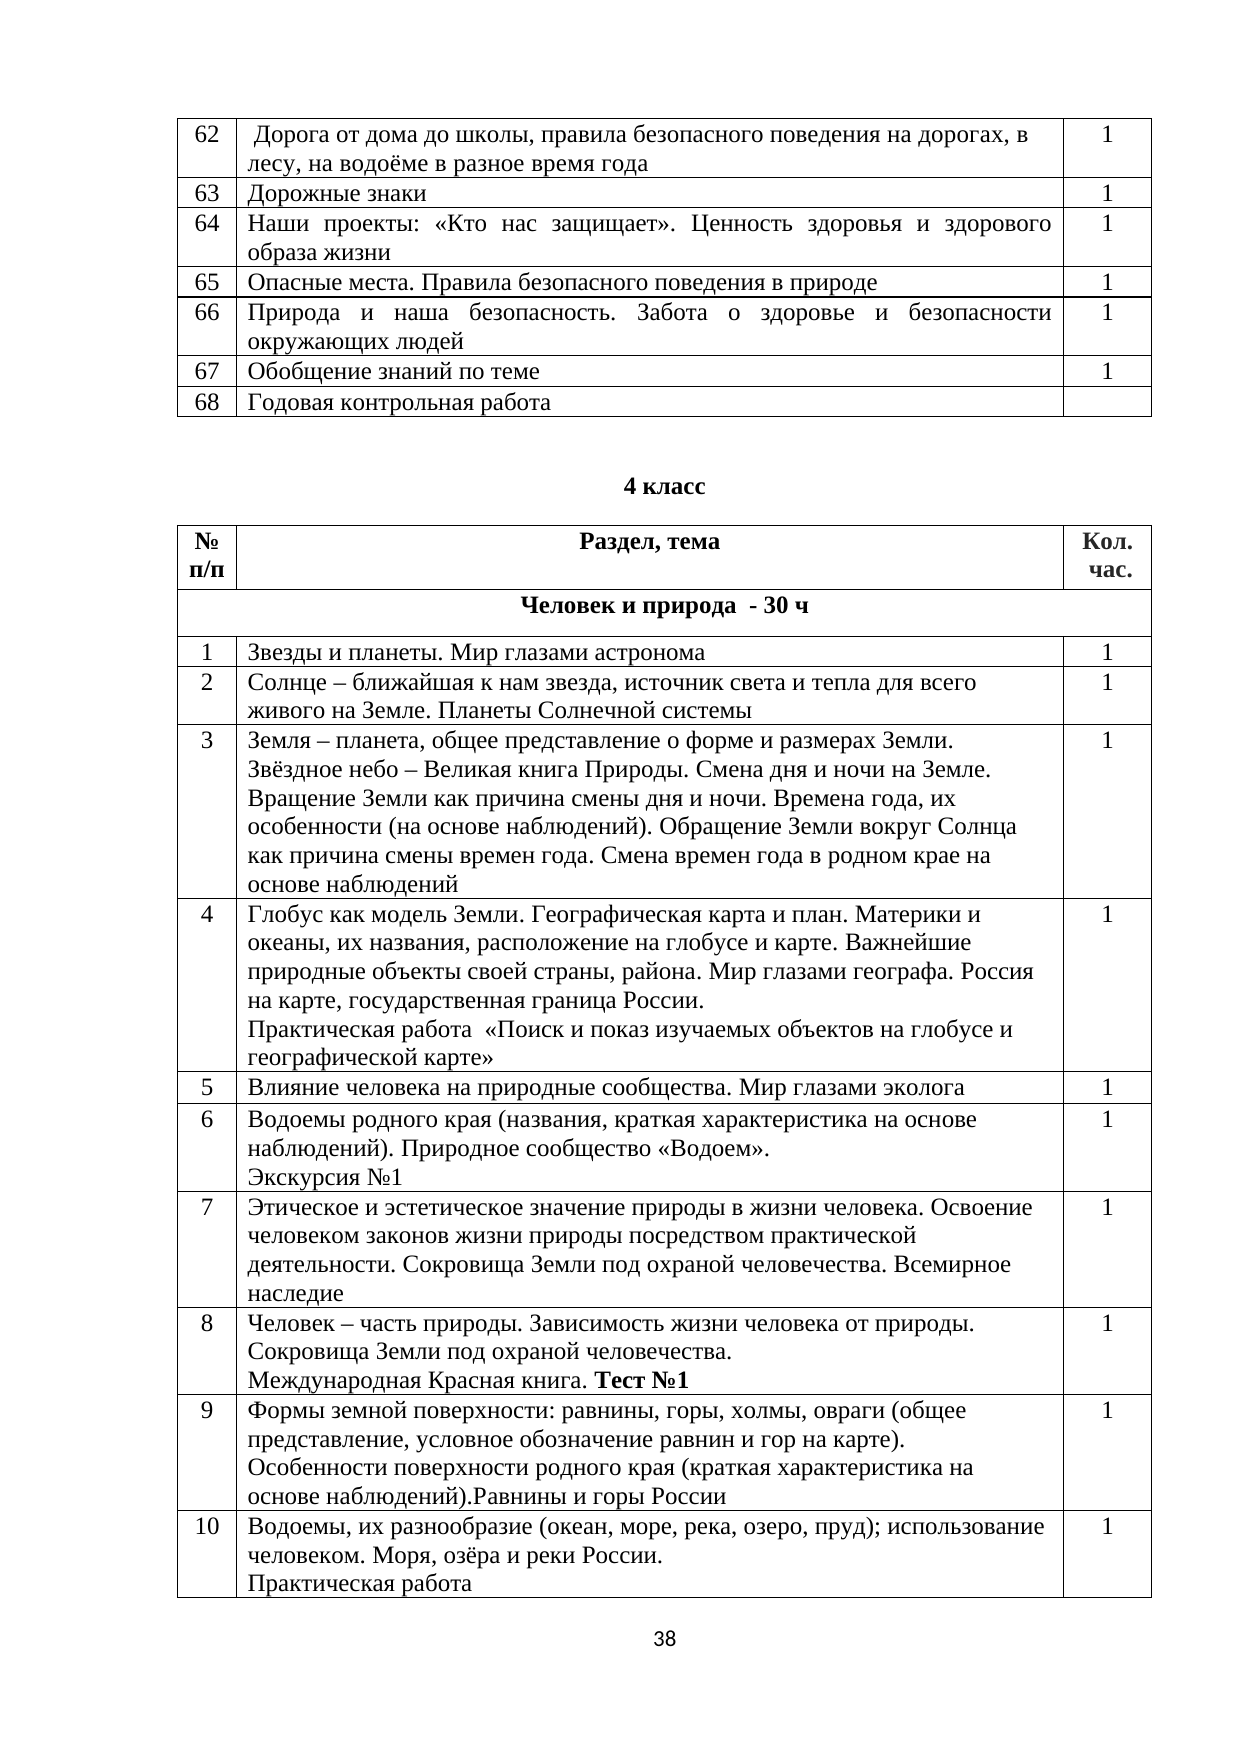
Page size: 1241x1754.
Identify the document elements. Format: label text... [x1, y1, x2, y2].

table_cell 1 [1064, 1104, 1151, 1191]
table_cell Звезды и планеты. Мир глазами астронома [237, 637, 1063, 666]
table_cell Этическое и эстетическое значение природы в жизни человека. Освоение человеком законов жизни природы посредством практической деятельности. Сокровища Земли под охраной человечества. Всемирное наследие [237, 1192, 1063, 1307]
table_cell 1 [1064, 1192, 1151, 1307]
table_cell Солнце – ближайшая к нам звезда, источник света и тепла для всего живого на Земле. Планеты Солнечной системы [237, 667, 1063, 724]
table_cell 1 [1064, 725, 1151, 898]
table_cell 2 [178, 667, 236, 724]
table_cell Влияние человека на природные сообщества. Мир глазами эколога [237, 1072, 1063, 1103]
table_cell 5 [178, 1072, 236, 1103]
table_cell 3 [178, 725, 236, 898]
table_cell 1 [1064, 1395, 1151, 1510]
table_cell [237, 1511, 1063, 1597]
table_cell 1 [1064, 1511, 1151, 1597]
table_cell [1064, 387, 1151, 416]
table_cell 65 [178, 267, 236, 296]
table_cell 1 [1064, 208, 1151, 266]
table_cell 62 [178, 119, 236, 177]
table_cell Глобус как модель Земли. Географическая карта и план. Материки и океаны, их названия, расположение на глобусе и карте. Важнейшие природные объекты своей страны, района. Мир глазами географа. Россия на карте, государственная граница России. Практическая работа «Поиск и показ изучаемых объектов на глобусе и географической карте» [237, 899, 1063, 1071]
table_header № п/п [178, 526, 236, 589]
table_cell Дорога от дома до школы, правила безопасного поведения на дорогах, в лесу, на водоёме в разное время года [237, 119, 1063, 177]
table_cell 1 [1064, 637, 1151, 666]
table_cell 1 [1064, 356, 1151, 386]
table_cell Наши проекты: «Кто нас защищает». Ценность здоровья и здорового образа жизни [237, 208, 1063, 266]
table_header Раздел, тема [237, 526, 1063, 589]
table_cell 1 [1064, 667, 1151, 724]
table_cell 7 [178, 1192, 236, 1307]
table_header Кол. час. [1064, 526, 1151, 589]
table_cell Опасные места. Правила безопасного поведения в природе [237, 267, 1063, 296]
table_cell Человек и природа - 30 ч [178, 590, 1151, 636]
table_cell Природа и наша безопасность. Забота о здоровье и безопасности окружающих людей [237, 298, 1063, 355]
table_cell 1 [1064, 119, 1151, 177]
text 4 класс [177, 471, 1152, 500]
table_cell Человек – часть природы. Зависимость жизни человека от природы. Сокровища Земли под охраной человечества. Международная Красная книга. Тест №1 [237, 1308, 1063, 1394]
table_cell 9 [178, 1395, 236, 1510]
table_cell 1 [1064, 298, 1151, 355]
table_cell Водоемы родного края (названия, краткая характеристика на основе наблюдений). Природное сообщество «Водоем». Экскурсия №1 [237, 1104, 1063, 1191]
table_cell 1 [1064, 1308, 1151, 1394]
table_cell 1 [1064, 267, 1151, 296]
table_cell 8 [178, 1308, 236, 1394]
table_cell 6 [178, 1104, 236, 1191]
table_cell 1 [178, 637, 236, 666]
table_cell 68 [178, 387, 236, 416]
table_cell 67 [178, 356, 236, 386]
table_cell 1 [1064, 178, 1151, 207]
table_cell Обобщение знаний по теме [237, 356, 1063, 386]
table_cell 66 [178, 298, 236, 355]
table_cell Дорожные знаки [237, 178, 1063, 207]
table_cell 4 [178, 899, 236, 1071]
table_cell Формы земной поверхности: равнины, горы, холмы, овраги (общее представление, условное обозначение равнин и гор на карте). Особенности поверхности родного края (краткая характеристика на основе наблюдений).Равнины и горы России [237, 1395, 1063, 1510]
table_cell 63 [178, 178, 236, 207]
table_cell 1 [1064, 899, 1151, 1071]
table_cell 1 [1064, 1072, 1151, 1103]
table_cell 64 [178, 208, 236, 266]
table_cell Земля – планета, общее представление о форме и размерах Земли. Звёздное небо – Великая книга Природы. Смена дня и ночи на Земле. Вращение Земли как причина смены дня и ночи. Времена года, их особенности (на основе наблюдений). Обращение Земли вокруг Солнца как причина смены времен года. Смена времен года в родном крае на основе наблюдений [237, 725, 1063, 898]
table_cell Годовая контрольная работа [237, 387, 1063, 416]
table_cell 10 [178, 1511, 236, 1597]
